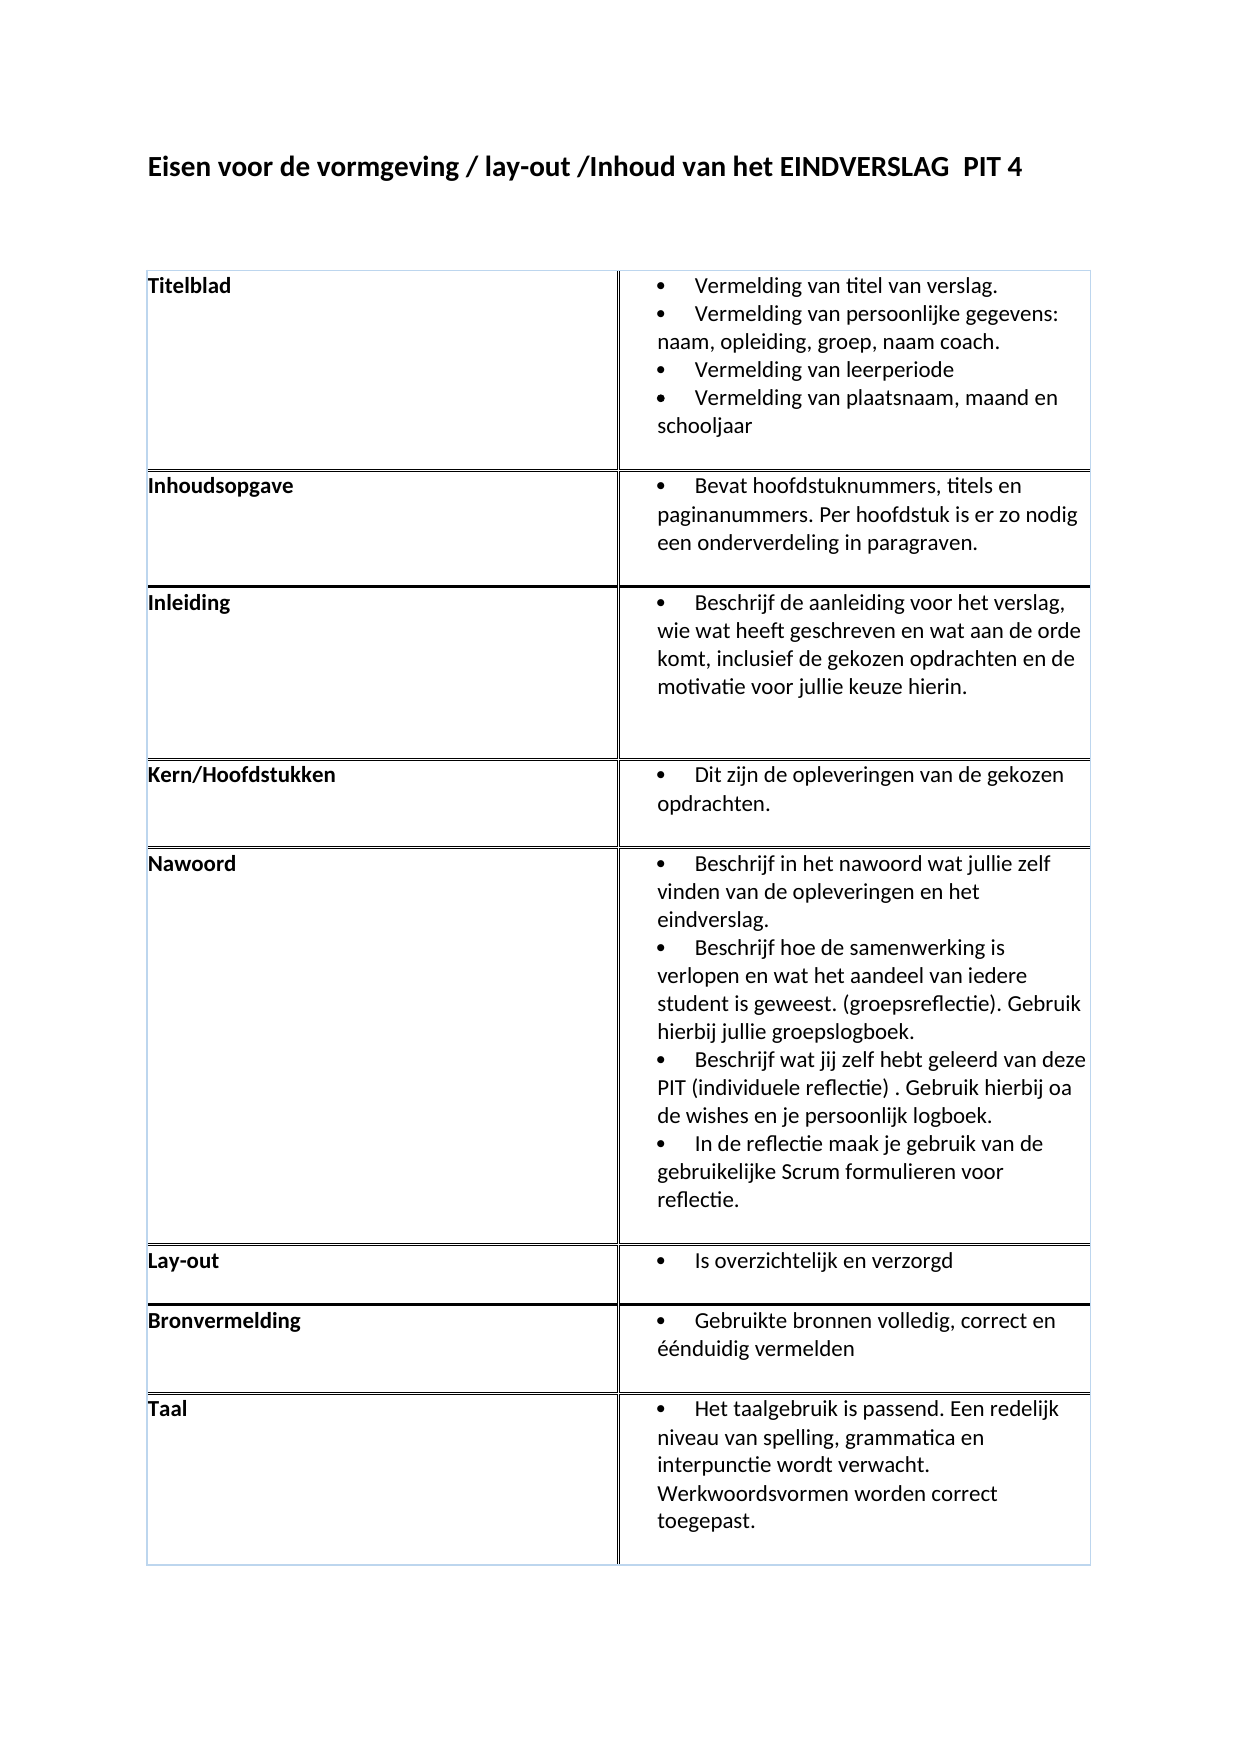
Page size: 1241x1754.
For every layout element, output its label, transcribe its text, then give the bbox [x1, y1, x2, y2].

table_cell Bevat hoofdstuknummers, titels en paginanummers. Per hoofdstuk is er zo nodig een onderverdeling in paragraven. [620, 472, 1090, 585]
table_cell Het taalgebruik is passend. Een redelijk niveau van spelling, grammatica en interpunctie wordt verwacht. Werkwoordsvormen worden correct toegepast. [620, 1395, 1090, 1564]
text Eisen voor de vormgeving / lay-out /Inhoud van het EINDVERSLAG PIT 4 [148, 148, 1093, 183]
table_cell Beschrijf in het nawoord wat jullie zelf vinden van de opleveringen en het eindverslag. Beschrijf hoe de samenwerking is verlopen en wat het aandeel van iedere student is geweest. (groepsreflectie). Gebruik hierbij jullie groepslogboek. Beschrijf wat jij zelf hebt geleerd van deze PIT (individuele reflectie) . Gebruik hierbij oa de wishes en je persoonlijk logboek. In de reflectie maak je gebruik van de gebruikelijke Scrum formulieren voor reflectie. [620, 849, 1090, 1242]
table_cell Lay-out [148, 1246, 617, 1303]
table_cell Taal [148, 1395, 617, 1564]
table_cell Bronvermelding [148, 1306, 617, 1391]
table_cell Inleiding [148, 588, 617, 757]
table_cell Nawoord [148, 849, 617, 1242]
table_cell Dit zijn de opleveringen van de gekozen opdrachten. [620, 761, 1090, 846]
table_cell Beschrijf de aanleiding voor het verslag, wie wat heeft geschreven en wat aan de orde komt, inclusief de gekozen opdrachten en de motivatie voor jullie keuze hierin. [620, 588, 1090, 757]
table_cell Inhoudsopgave [148, 472, 617, 585]
table_cell Gebruikte bronnen volledig, correct en éénduidig vermelden [620, 1306, 1090, 1391]
table_cell Is overzichtelijk en verzorgd [620, 1246, 1090, 1303]
table_header Titelblad [148, 271, 617, 468]
table_cell Kern/Hoofdstukken [148, 761, 617, 846]
table_header Vermelding van titel van verslag. Vermelding van persoonlijke gegevens: naam, opleiding, groep, naam coach. Vermelding van leerperiode Vermelding van plaatsnaam, maand en schooljaar [620, 271, 1090, 468]
